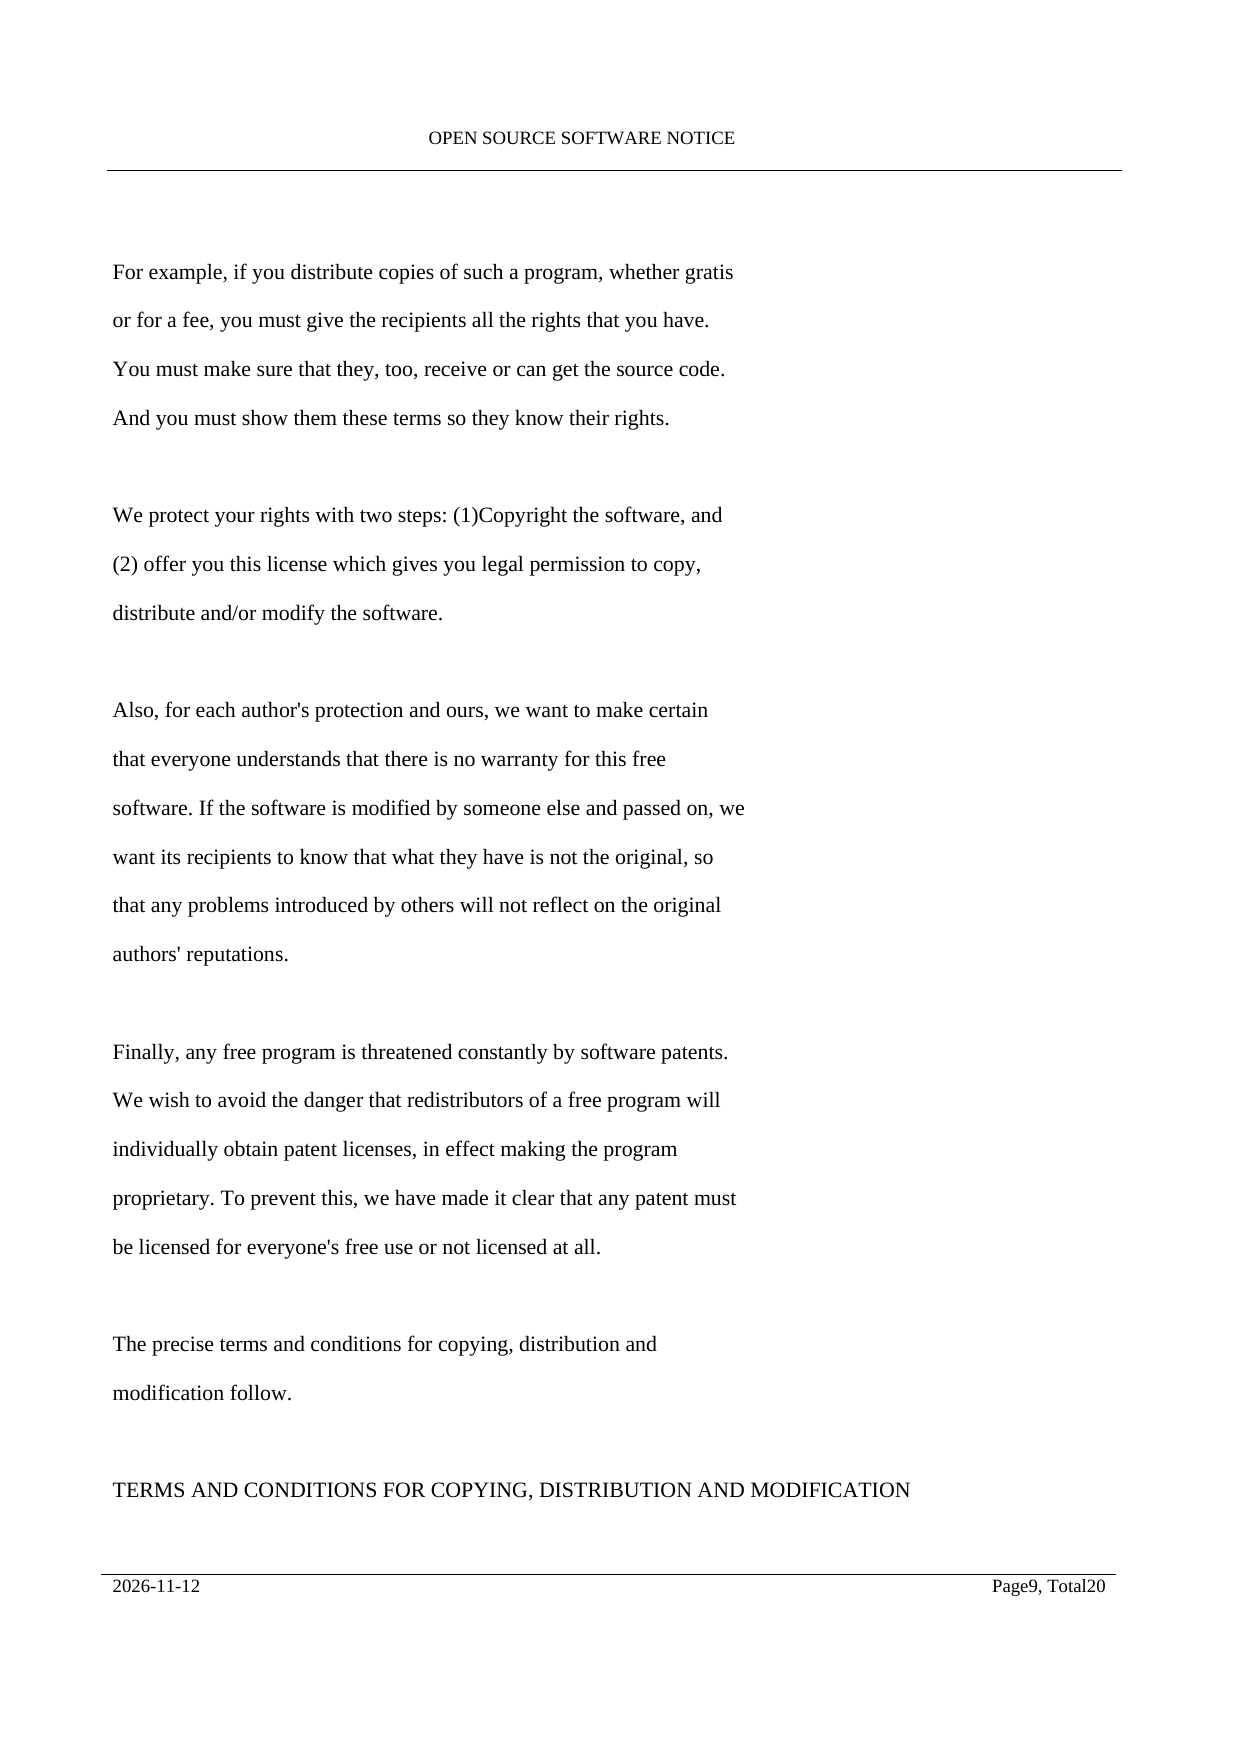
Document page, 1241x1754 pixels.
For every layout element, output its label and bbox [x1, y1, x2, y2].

text [112, 206, 1128, 1506]
